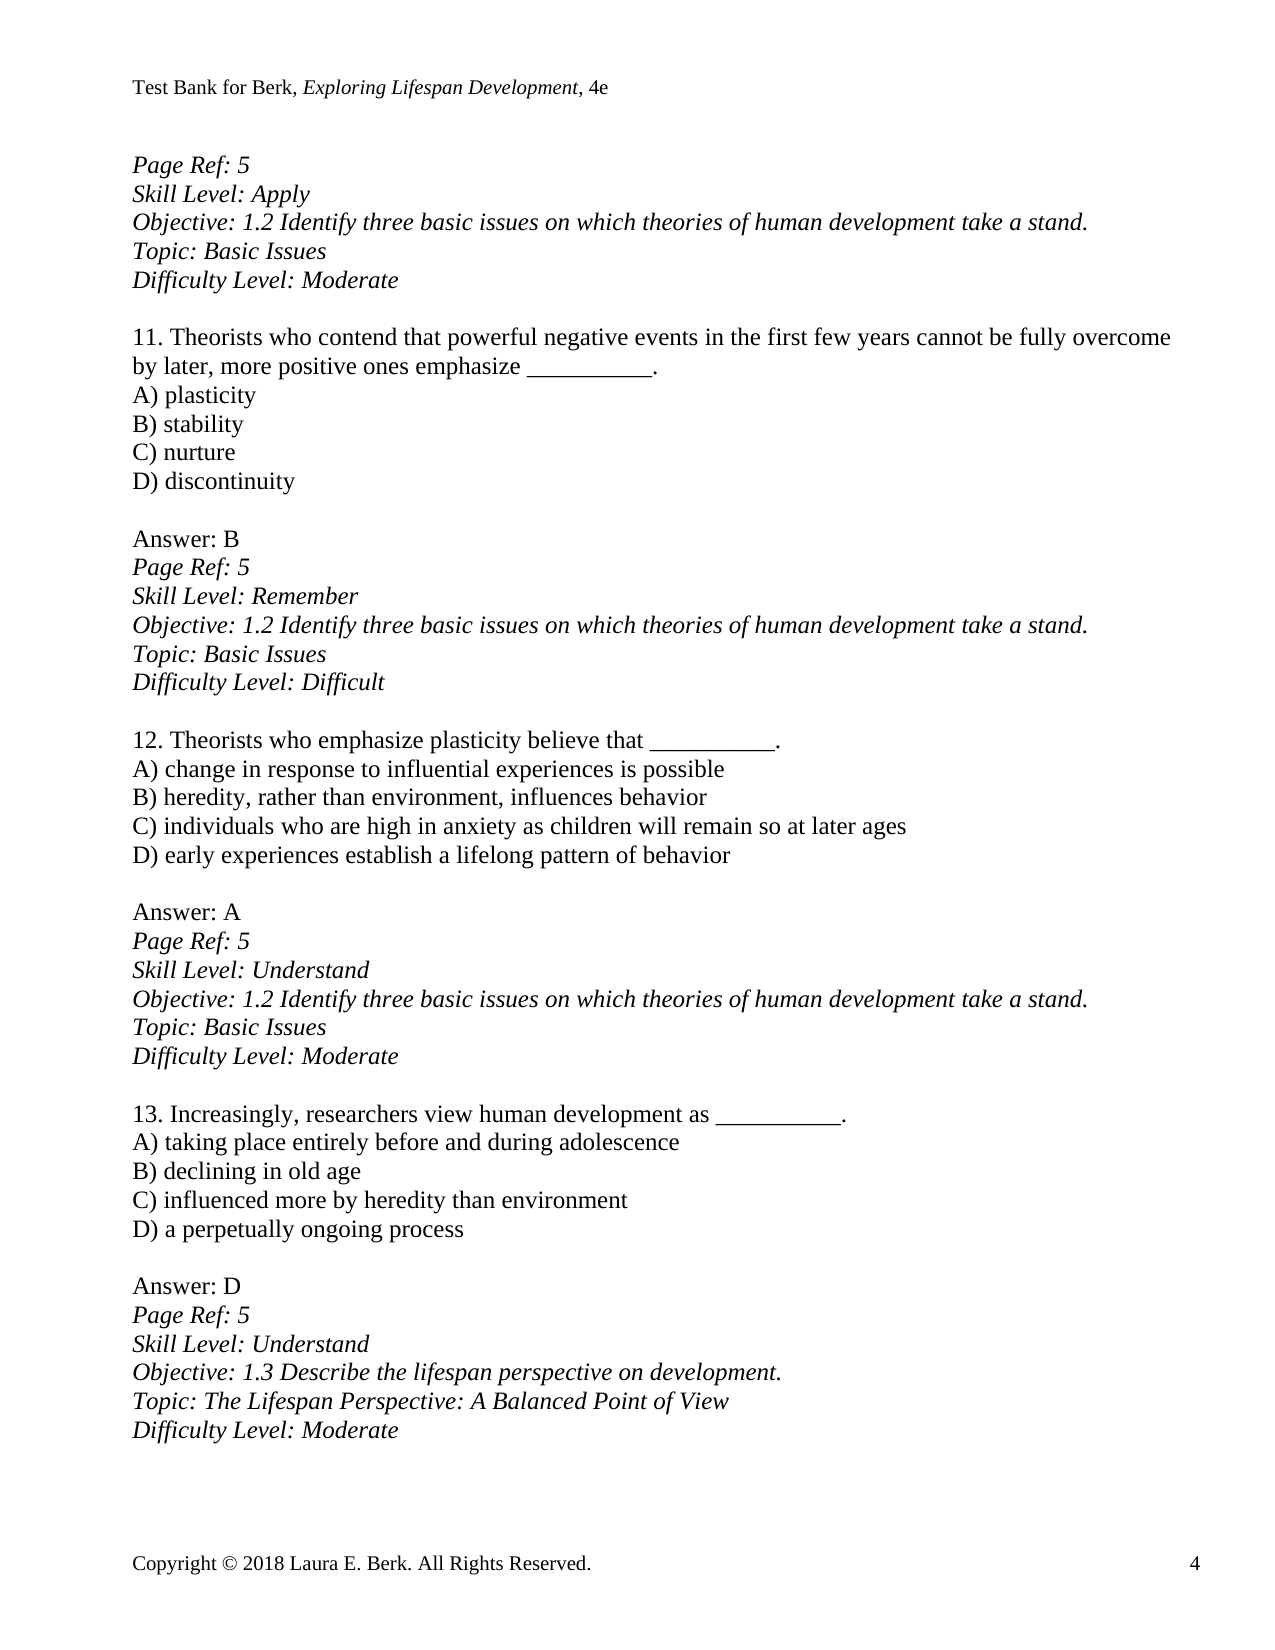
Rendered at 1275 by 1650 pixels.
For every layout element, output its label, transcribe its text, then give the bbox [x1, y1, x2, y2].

text Skill Level: Understand [132, 955, 1200, 984]
text Answer: D [132, 1271, 1200, 1300]
text 12. Theorists who emphasize plasticity believe that __________. [132, 725, 1200, 754]
text Objective: 1.2 Identify three basic issues on which theories of human development take a stand. [132, 207, 1200, 236]
text Page Ref: 5 [132, 926, 1200, 955]
text Answer: A [132, 897, 1200, 926]
text A) change in response to influential experiences is possible [132, 754, 1200, 782]
text Skill Level: Remember [132, 581, 1200, 610]
text Difficulty Level: Moderate [132, 265, 1200, 294]
text Objective: 1.2 Identify three basic issues on which theories of human development take a stand. [132, 610, 1200, 639]
text D) a perpetually ongoing process [132, 1214, 1200, 1242]
text Topic: Basic Issues [132, 639, 1200, 667]
text Skill Level: Apply [132, 179, 1200, 207]
text 11. Theorists who contend that powerful negative events in the first few years cannot be fully overcome by later, more positive ones emphasize __________. [132, 322, 1200, 380]
text Difficulty Level: Moderate [132, 1415, 1200, 1444]
text Page Ref: 5 [132, 552, 1200, 581]
text Difficulty Level: Difficult [132, 667, 1200, 696]
text C) influenced more by heredity than environment [132, 1185, 1200, 1214]
text Topic: Basic Issues [132, 1012, 1200, 1041]
text Answer: B [132, 524, 1200, 552]
text Objective: 1.2 Identify three basic issues on which theories of human development take a stand. [132, 984, 1200, 1012]
text Page Ref: 5 [132, 150, 1200, 179]
text C) individuals who are high in anxiety as children will remain so at later ages [132, 811, 1200, 840]
text B) declining in old age [132, 1156, 1200, 1185]
text A) taking place entirely before and during adolescence [132, 1127, 1200, 1156]
text B) stability [132, 409, 1200, 437]
text Objective: 1.3 Describe the lifespan perspective on development. [132, 1357, 1200, 1386]
text 13. Increasingly, researchers view human development as __________. [132, 1099, 1200, 1127]
text B) heredity, rather than environment, influences behavior [132, 782, 1200, 811]
text Difficulty Level: Moderate [132, 1041, 1200, 1070]
text Topic: Basic Issues [132, 236, 1200, 265]
text A) plasticity [132, 380, 1200, 409]
text D) discontinuity [132, 466, 1200, 495]
text D) early experiences establish a lifelong pattern of behavior [132, 840, 1200, 869]
text C) nurture [132, 437, 1200, 466]
text Skill Level: Understand [132, 1329, 1200, 1357]
text Page Ref: 5 [132, 1300, 1200, 1329]
text Topic: The Lifespan Perspective: A Balanced Point of View [132, 1386, 1200, 1415]
